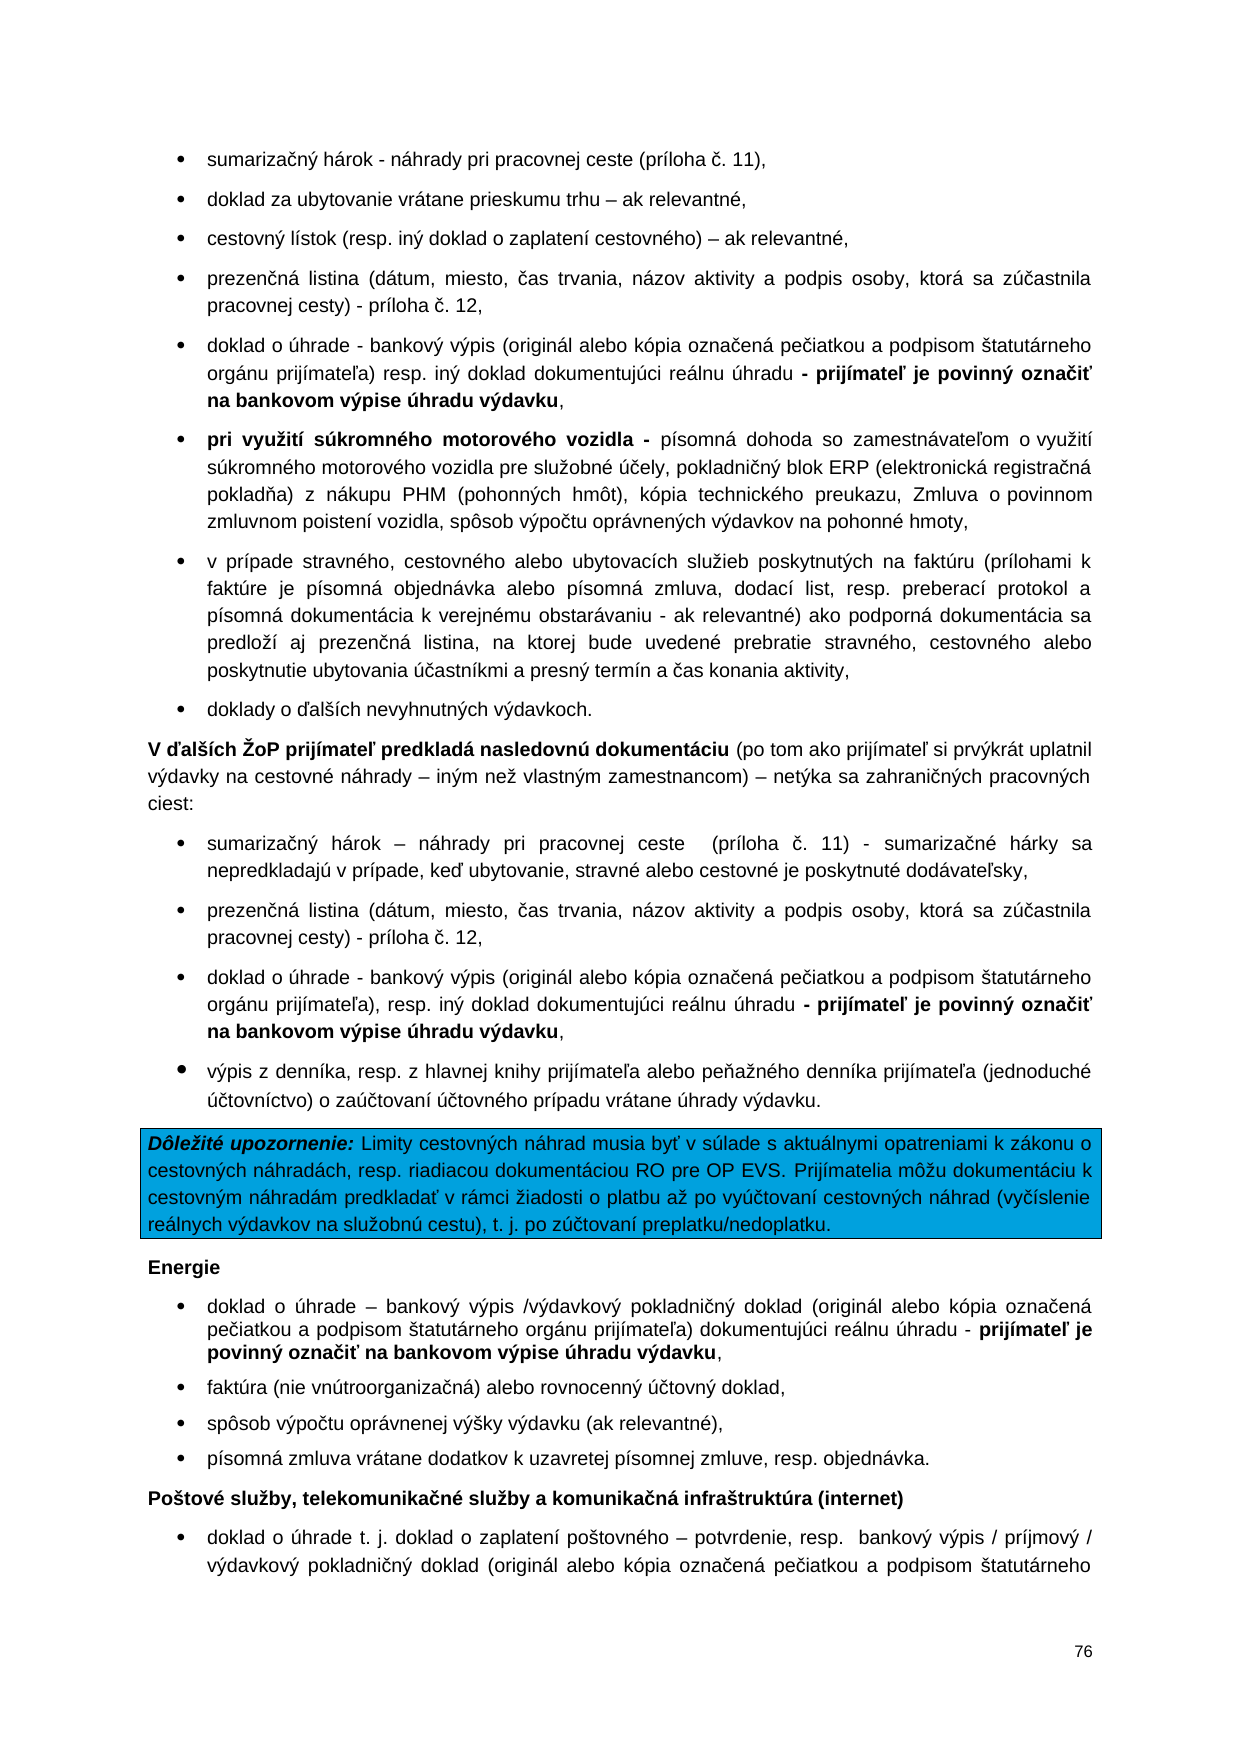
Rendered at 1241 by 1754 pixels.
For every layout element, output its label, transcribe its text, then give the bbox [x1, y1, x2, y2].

list prezenčná listina (dátum, miesto, čas trvania, názov aktivity a podpis osoby, ktorá sa zúčastnila pracovnej cesty) - príloha č. 12, [177, 899, 1092, 949]
text doklad o úhrade – bankový výpis /výdavkový pokladničný doklad (originál alebo kópia označená pečiatkou a podpisom štatutárneho orgánu prijímateľa) dokumentujúci reálnu úhradu - prijímateľ je povinný označiť na bankovom výpise úhradu výdavku, [177, 1295, 1092, 1364]
list doklady o ďalších nevyhnutných výdavkoch. [177, 698, 1092, 721]
list cestovný lístok (resp. iný doklad o zaplatení cestovného) – ak relevantné, [177, 227, 1092, 250]
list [177, 1526, 1092, 1576]
list sumarizačný hárok - náhrady pri pracovnej ceste (príloha č. 11), [177, 148, 1092, 171]
text Poštové služby, telekomunikačné služby a komunikačná infraštruktúra (internet) [148, 1487, 1092, 1509]
text Dôležité upozornenie: Limity cestovných náhrad musia byť v súlade s aktuálnymi opatreniami k zákonu o cestovných náhradách, resp. riadiacou dokumentáciou RO pre OP EVS. Prijímatelia môžu dokumentáciu k cestovným náhradám predkladať v rámci žiadosti o platbu až po vyúčtovaní cestovných náhrad (vyčíslenie reálnych výdavkov na služobnú cestu), t. j. po zúčtovaní preplatku/nedoplatku. [141, 1129, 1101, 1238]
list pri využití súkromného motorového vozidla - písomná dohoda so zamestnávateľom o využití súkromného motorového vozidla pre služobné účely, pokladničný blok ERP (elektronická registračná pokladňa) z nákupu PHM (pohonných hmôt), kópia technického preukazu, Zmluva o povinnom zmluvnom poistení vozidla, spôsob výpočtu oprávnených výdavkov na pohonné hmoty, [177, 428, 1092, 533]
list v prípade stravného, cestovného alebo ubytovacích služieb poskytnutých na faktúru (prílohami k faktúre je písomná objednávka alebo písomná zmluva, dodací list, resp. preberací protokol a písomná dokumentácia k verejnému obstarávaniu - ak relevantné) ako podporná dokumentácia sa predloží aj prezenčná listina, na ktorej bude uvedené prebratie stravného, cestovného alebo poskytnutie ubytovania účastníkmi a presný termín a čas konania aktivity, [177, 549, 1092, 681]
list prezenčná listina (dátum, miesto, čas trvania, názov aktivity a podpis osoby, ktorá sa zúčastnila pracovnej cesty) - príloha č. 12, [177, 267, 1092, 317]
list sumarizačný hárok – náhrady pri pracovnej ceste (príloha č. 11) - sumarizačné hárky sa nepredkladajú v prípade, keď ubytovanie, stravné alebo cestovné je poskytnuté dodávateľsky, [177, 832, 1092, 882]
text faktúra (nie vnútroorganizačná) alebo rovnocenný účtovný doklad, [177, 1376, 1092, 1399]
text V ďalších ŽoP prijímateľ predkladá nasledovnú dokumentáciu (po tom ako prijímateľ si prvýkrát uplatnil výdavky na cestovné náhrady – iným než vlastným zamestnancom) – netýka sa zahraničných pracovných ciest: [148, 738, 1092, 815]
text Energie [148, 1256, 1092, 1278]
list doklad o úhrade - bankový výpis (originál alebo kópia označená pečiatkou a podpisom štatutárneho orgánu prijímateľa), resp. iný doklad dokumentujúci reálnu úhradu - prijímateľ je povinný označiť na bankovom výpise úhradu výdavku, [177, 966, 1092, 1043]
text písomná zmluva vrátane dodatkov k uzavretej písomnej zmluve, resp. objednávka. [177, 1447, 1092, 1469]
list výpis z denníka, resp. z hlavnej knihy prijímateľa alebo peňažného denníka prijímateľa (jednoduché účtovníctvo) o zaúčtovaní účtovného prípadu vrátane úhrady výdavku. [177, 1060, 1092, 1111]
list doklad o úhrade - bankový výpis (originál alebo kópia označená pečiatkou a podpisom štatutárneho orgánu prijímateľa) resp. iný doklad dokumentujúci reálnu úhradu - prijímateľ je povinný označiť na bankovom výpise úhradu výdavku, [177, 334, 1092, 411]
list doklad za ubytovanie vrátane prieskumu trhu – ak relevantné, [177, 187, 1092, 210]
text spôsob výpočtu oprávnenej výšky výdavku (ak relevantné), [177, 1411, 1092, 1434]
